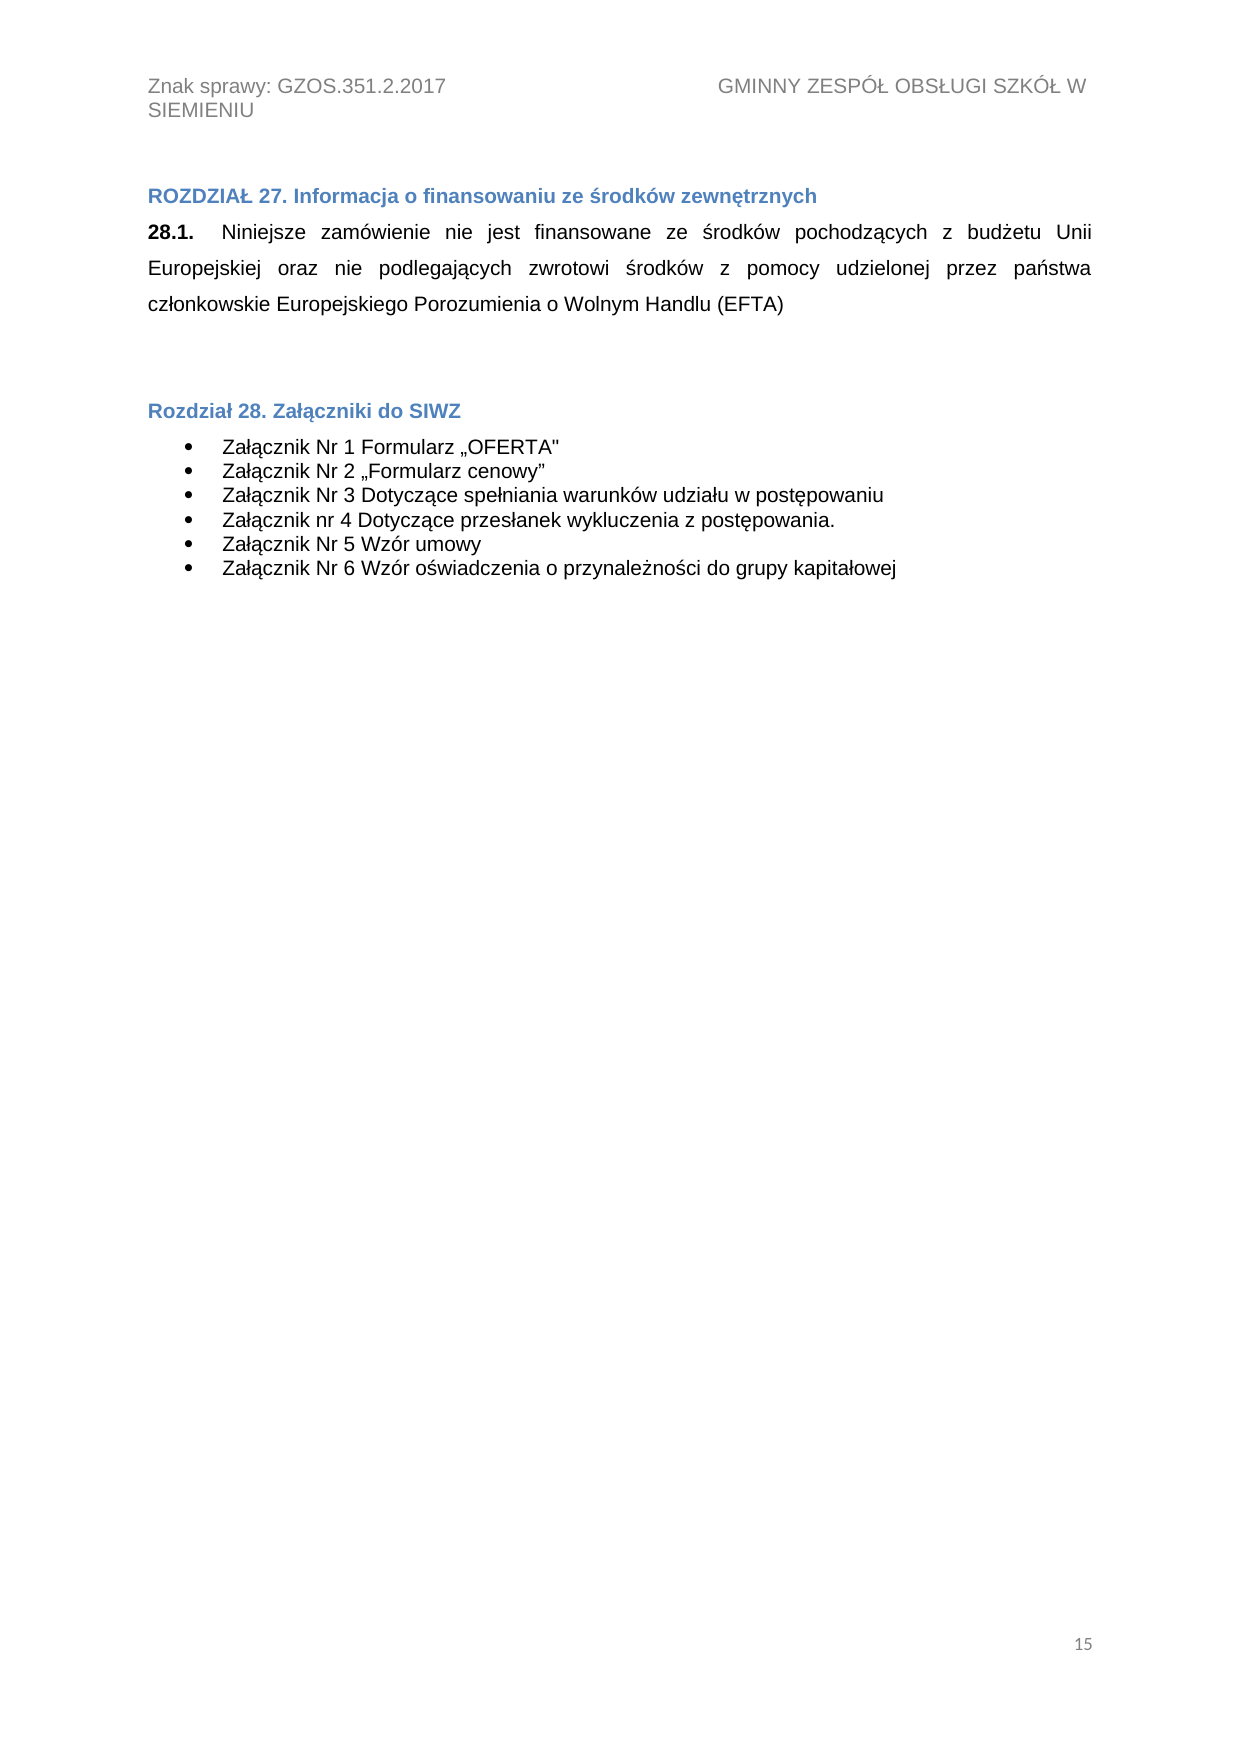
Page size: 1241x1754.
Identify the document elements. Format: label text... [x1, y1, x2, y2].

list Załącznik Nr 5 Wzór umowy [185, 531, 1092, 556]
text ROZDZIAŁ 27. Informacja o finansowaniu ze środków zewnętrznych [148, 184, 1092, 208]
list Załącznik Nr 1 Formularz „OFERTA" [185, 435, 1092, 459]
list Załącznik Nr 6 Wzór oświadczenia o przynależności do grupy kapitałowej [185, 556, 1092, 579]
text Rozdział 28. Załączniki do SIWZ [148, 399, 1092, 423]
list Załącznik Nr 3 Dotyczące spełniania warunków udziału w postępowaniu [185, 483, 1092, 507]
list Załącznik nr 4 Dotyczące przesłanek wykluczenia z postępowania. [185, 507, 1092, 531]
list Załącznik Nr 2 „Formularz cenowy” [185, 459, 1092, 483]
list Niniejsze zamówienie nie jest finansowane ze środków pochodzących z budżetu Unii Europejskiej oraz nie podlegających zwrotowi środków z pomocy udzielonej przez państwa członkowskie Europejskiego Porozumienia o Wolnym Handlu (EFTA) [148, 219, 1092, 315]
